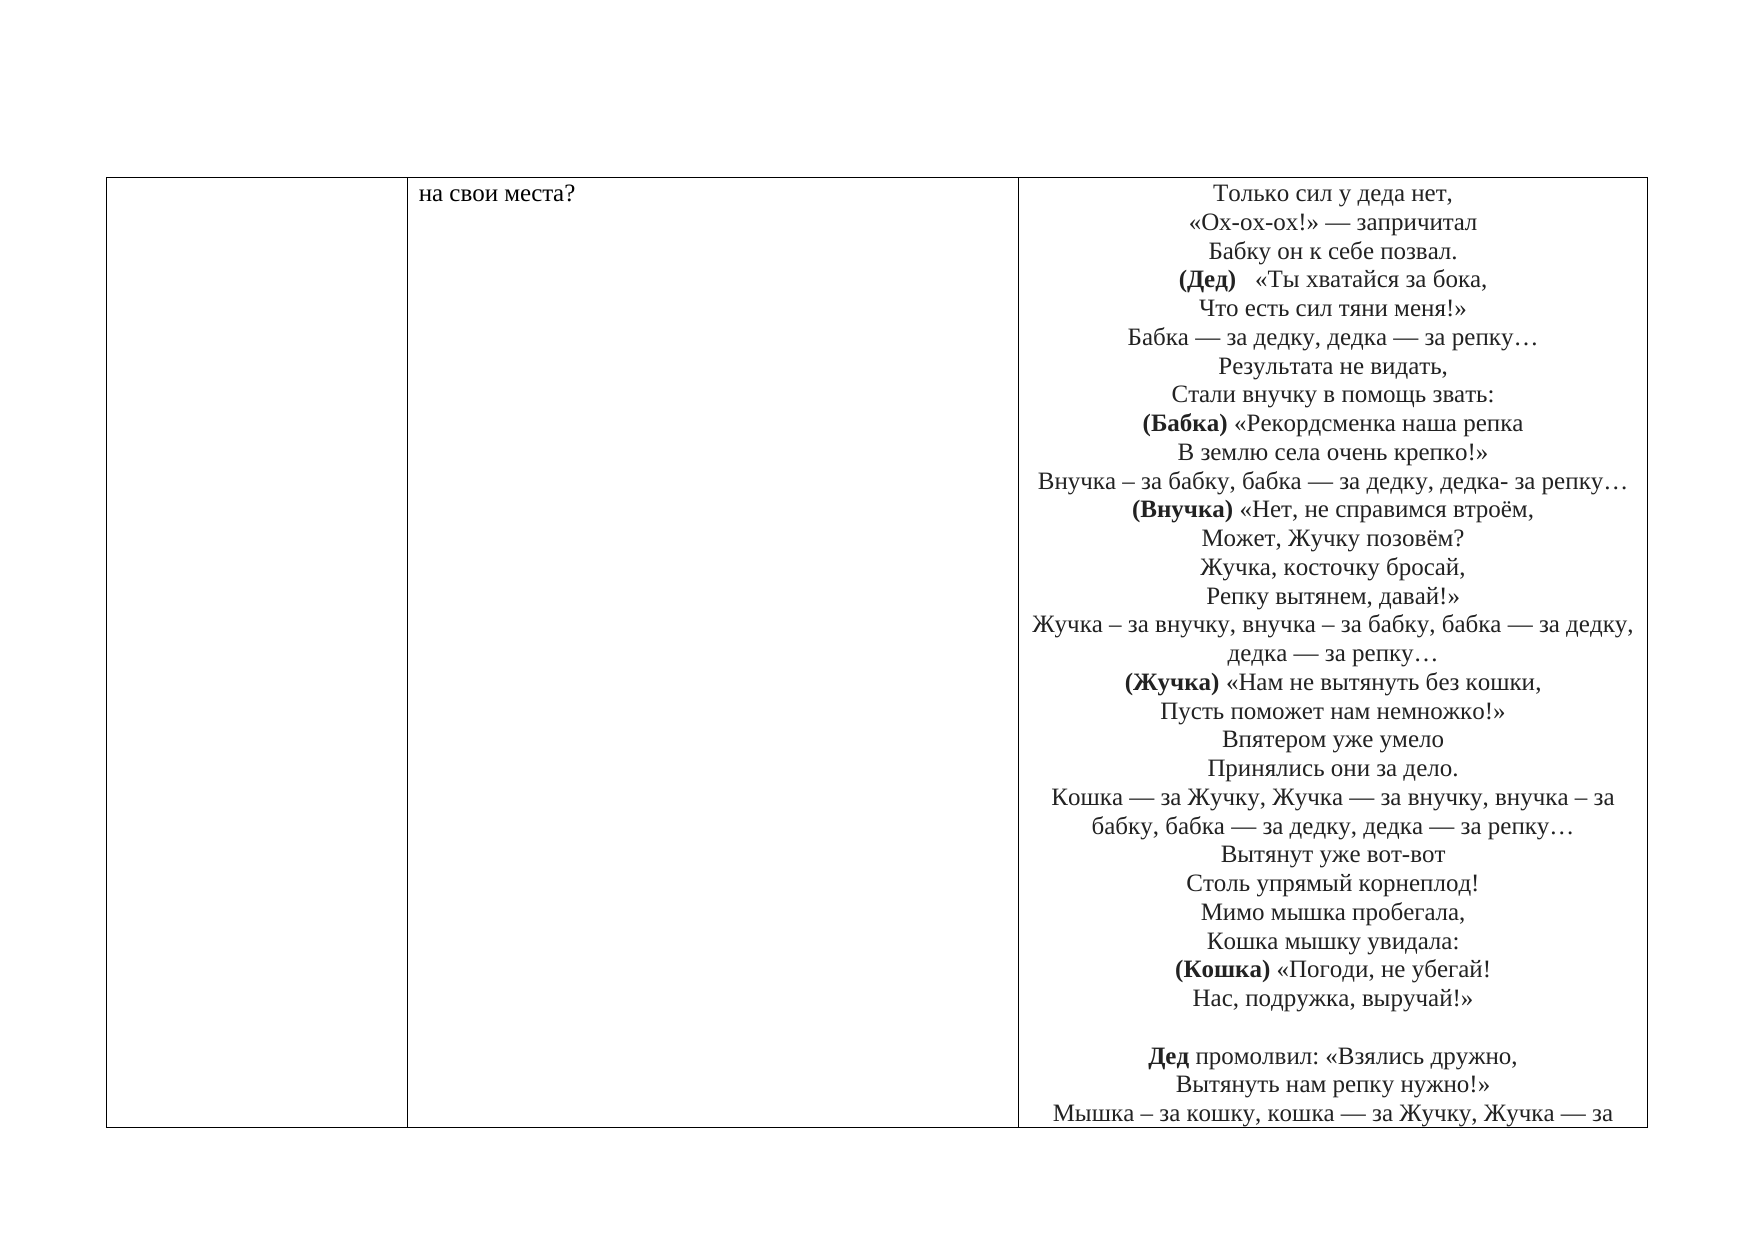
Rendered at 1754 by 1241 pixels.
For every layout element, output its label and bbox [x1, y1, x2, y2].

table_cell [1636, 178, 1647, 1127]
table_cell [107, 178, 407, 1127]
table_cell [408, 178, 1018, 1127]
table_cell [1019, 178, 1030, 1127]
